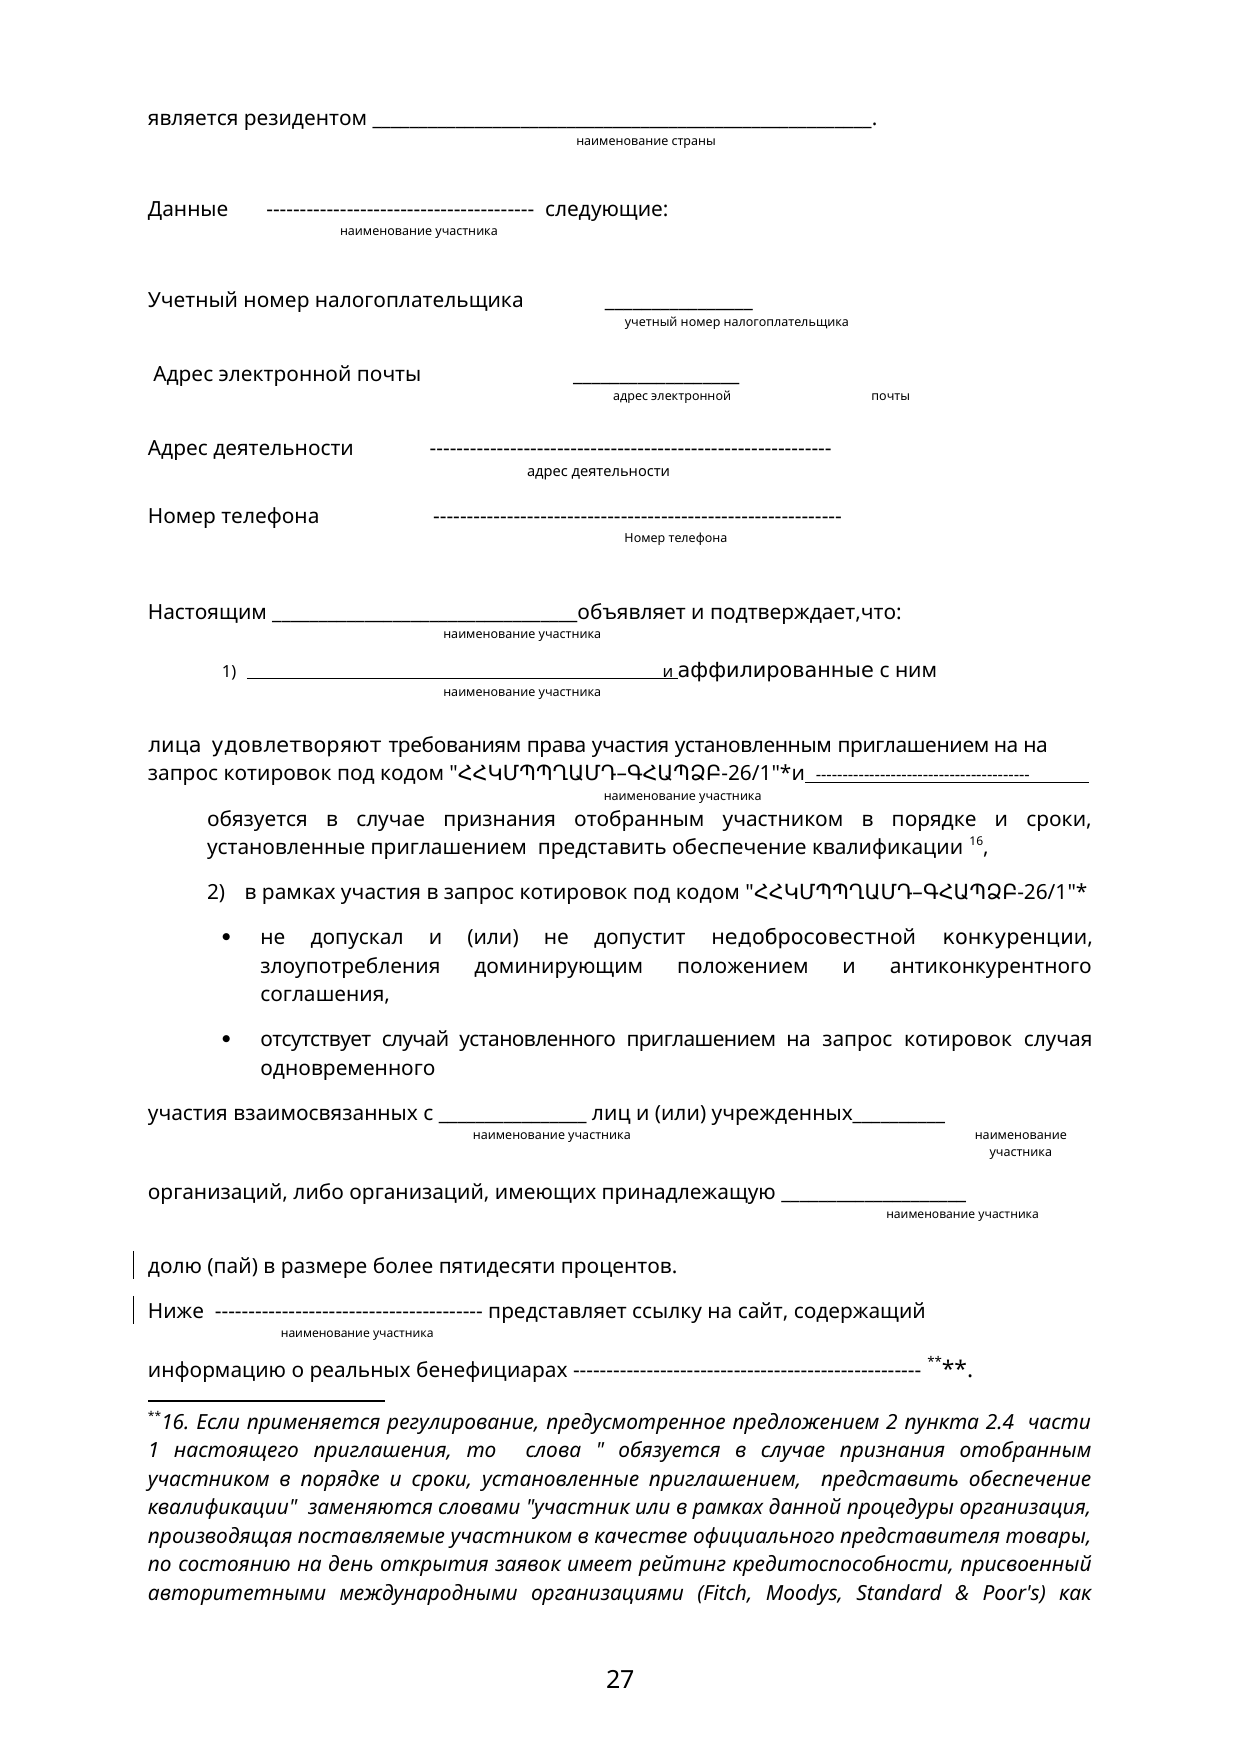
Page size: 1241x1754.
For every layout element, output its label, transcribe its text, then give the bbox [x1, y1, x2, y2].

text наименование участника [443, 625, 1092, 642]
text организаций, либо организаций, имеющих принадлежащую ____________________ [148, 1177, 1092, 1206]
text наименование участника [148, 787, 1092, 804]
text Номер телефона ------------------------------------------------------------- [148, 501, 1092, 529]
text участника [989, 1143, 1092, 1161]
text информацию о реальных бенефициарах ---------------------------------------------------- **. [148, 1353, 1092, 1384]
text адрес электронной почты [502, 387, 1092, 404]
text наименование участника [281, 1324, 1092, 1353]
list отсутствует случай установленного приглашением на запрос котировок случая одновременного [223, 1024, 1092, 1081]
text долю (пай) в размере более пятидесяти процентов. [148, 1251, 1092, 1279]
text наименование участника [886, 1206, 1092, 1234]
text учетный номер налогоплательщика [576, 313, 1092, 330]
text наименование страны [576, 132, 1092, 149]
text наименование участника [443, 683, 1092, 700]
text наименование участника [340, 222, 1092, 239]
text обязуется в случае признания отобранным участником в порядке и сроки, установленные приглашением представить обеспечение квалификации 16, [207, 804, 1092, 861]
text Адрес деятельности ------------------------------------------------------------ [148, 433, 1092, 461]
text 1) и аффилированные с ним [148, 655, 1092, 683]
text является резидентом ______________________________________________________. [148, 103, 1092, 132]
text Настоящим _________________________________объявляет и подтверждает,что: [148, 597, 1092, 625]
text Адрес электронной почты __________________ [148, 359, 1092, 387]
text участия взаимосвязанных с ________________ лиц и (или) учрежденных__________ [148, 1098, 1092, 1126]
text Данные ---------------------------------------- следующие: [148, 194, 1092, 222]
text Номер телефона [517, 529, 1092, 546]
text Учетный номер налогоплательщика ________________ [148, 285, 1092, 313]
text адрес деятельности [148, 461, 1092, 481]
list не допускал и (или) не допустит недобросовестной конкуренции, злоупотребления доминирующим положением и антиконкурентного соглашения, [223, 922, 1092, 1008]
text лица удовлетворяют требованиям права участия установленным приглашением на на запрос котировок под кодом "ՀՀԿՄՊՊՂԱՄԴ–ԳՀԱՊՁԲ-26/1"*и ---------------------------------------- [148, 730, 1092, 787]
text Ниже ---------------------------------------- представляет ссылку на сайт, содержащий [148, 1296, 1092, 1324]
list в рамках участия в запрос котировок под кодом "ՀՀԿՄՊՊՂԱՄԴ–ԳՀԱՊՁԲ-26/1"* [207, 877, 1092, 906]
text наименование участника наименование [473, 1126, 1092, 1143]
